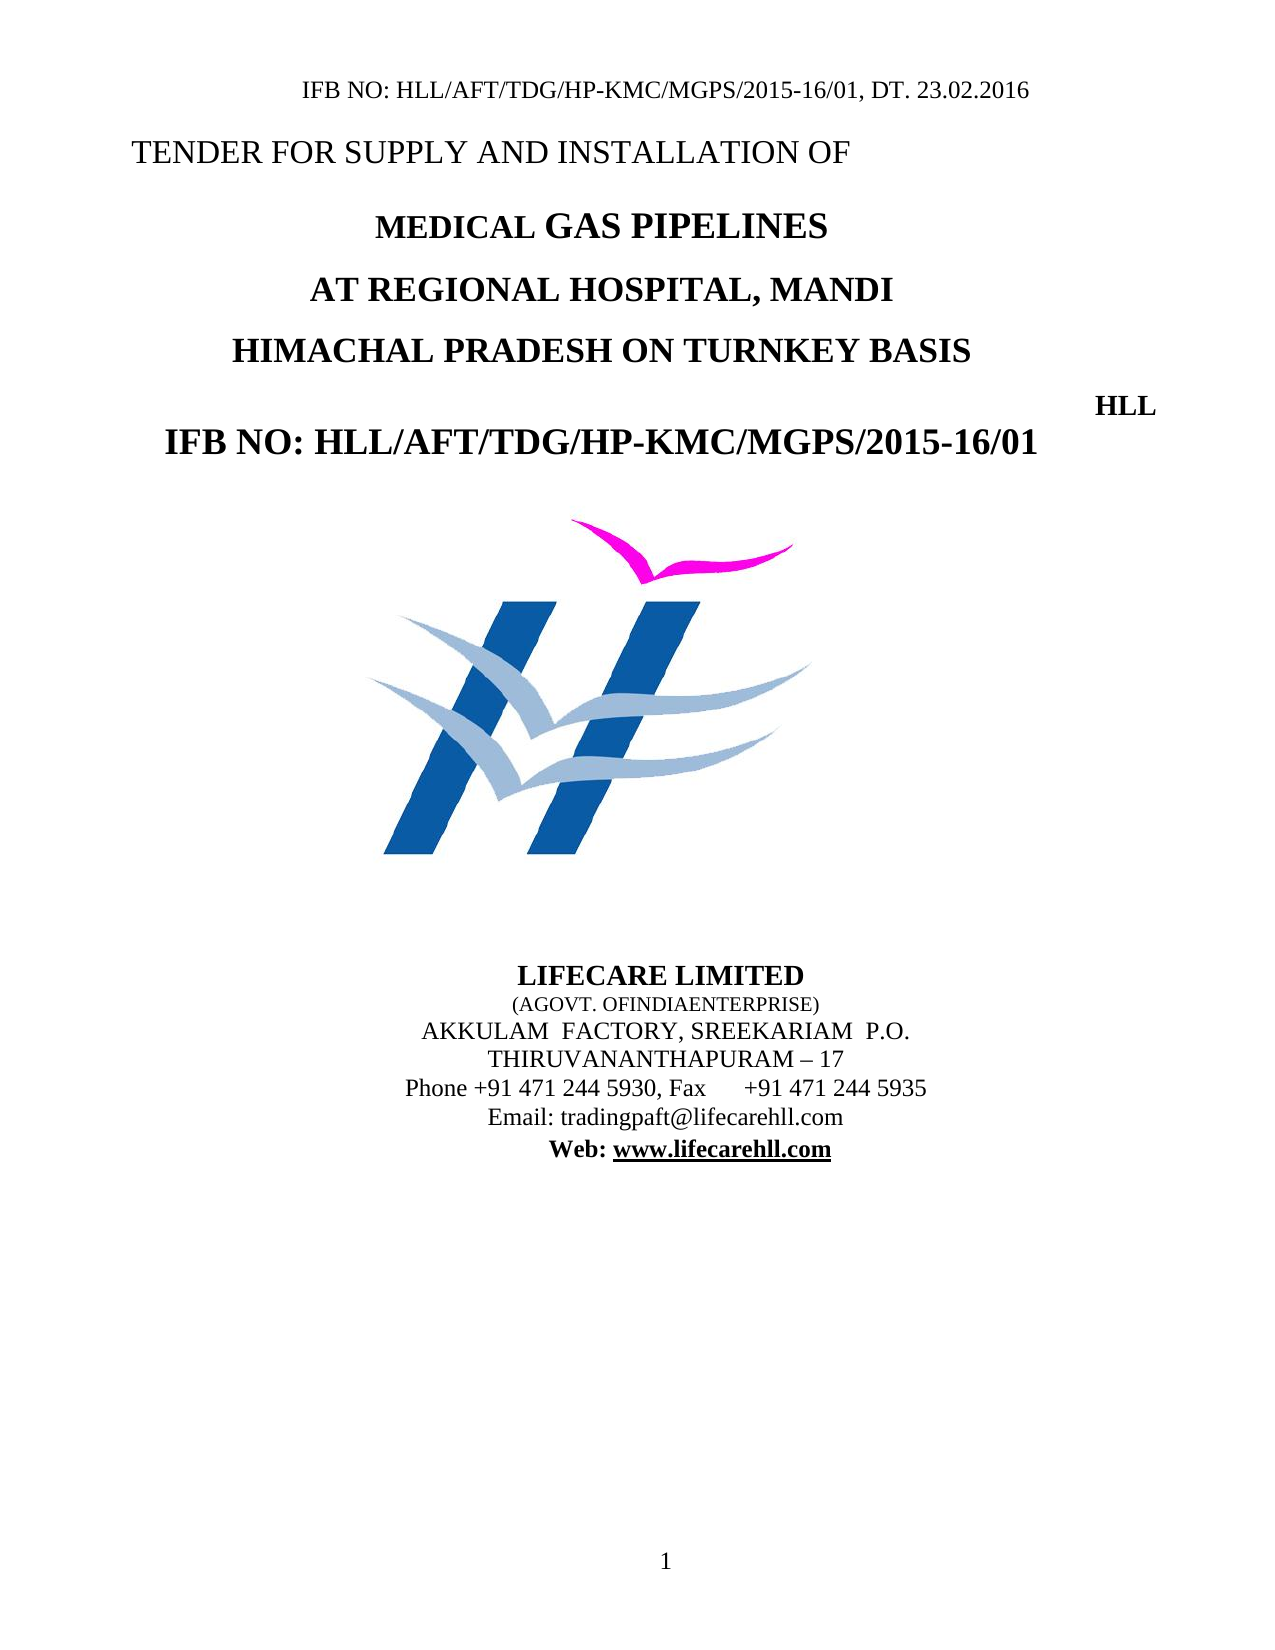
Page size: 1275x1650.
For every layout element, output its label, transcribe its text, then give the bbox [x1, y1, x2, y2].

text HIMACHAL PRADESH ON TURNKEY BASIS [161, 329, 1042, 370]
subtitle MEDICAL GAS PIPELINES [161, 203, 1042, 246]
text AT REGIONAL HOSPITAL, MANDI [161, 268, 1042, 309]
text Email: tradingpaft@lifecarehll.com [131, 1102, 1200, 1131]
text THIRUVANANTHAPURAM – 17 [131, 1044, 1200, 1073]
text Web: www.lifecarehll.com [470, 1131, 909, 1164]
text (AGOVT. OFINDIAENTERPRISE) [131, 992, 1200, 1016]
text Phone +91 471 244 5930, Fax +91 471 244 5935 [131, 1073, 1200, 1102]
text AKKULAM FACTORY, SREEKARIAM P.O. [131, 1016, 1200, 1044]
text IFB NO: HLL/AFT/TDG/HP-KMC/MGPS/2015-16/01 [161, 419, 1042, 462]
picture [357, 491, 847, 866]
subtitle TENDER FOR SUPPLY AND INSTALLATION OF [131, 132, 1200, 171]
